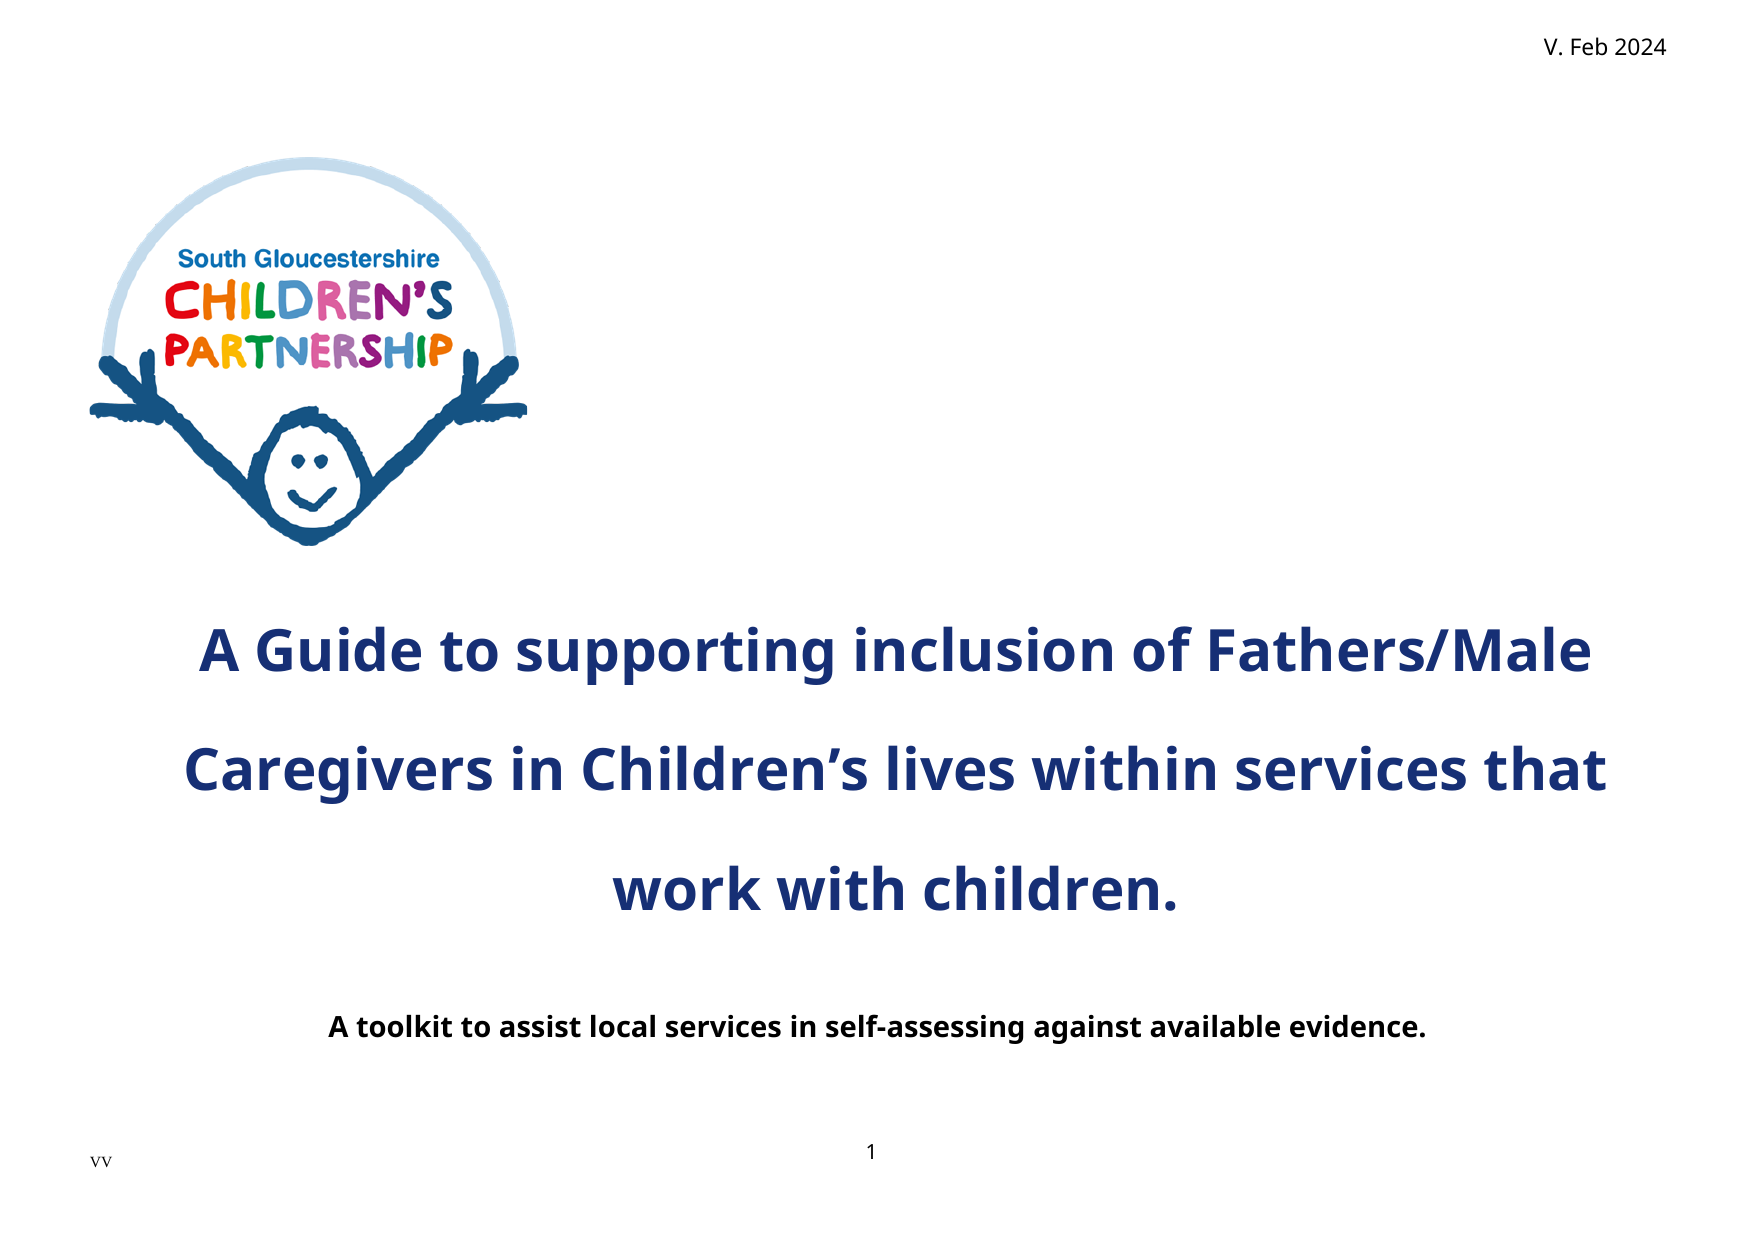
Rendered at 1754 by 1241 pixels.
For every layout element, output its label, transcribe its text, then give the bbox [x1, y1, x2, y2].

picture [89, 157, 528, 546]
title A Guide to supporting inclusion of Fathers/Male Caregivers in Children’s lives within services that work with children. [125, 609, 1666, 927]
text A toolkit to assist local services in self-assessing against available evidence. [89, 1006, 1666, 1046]
